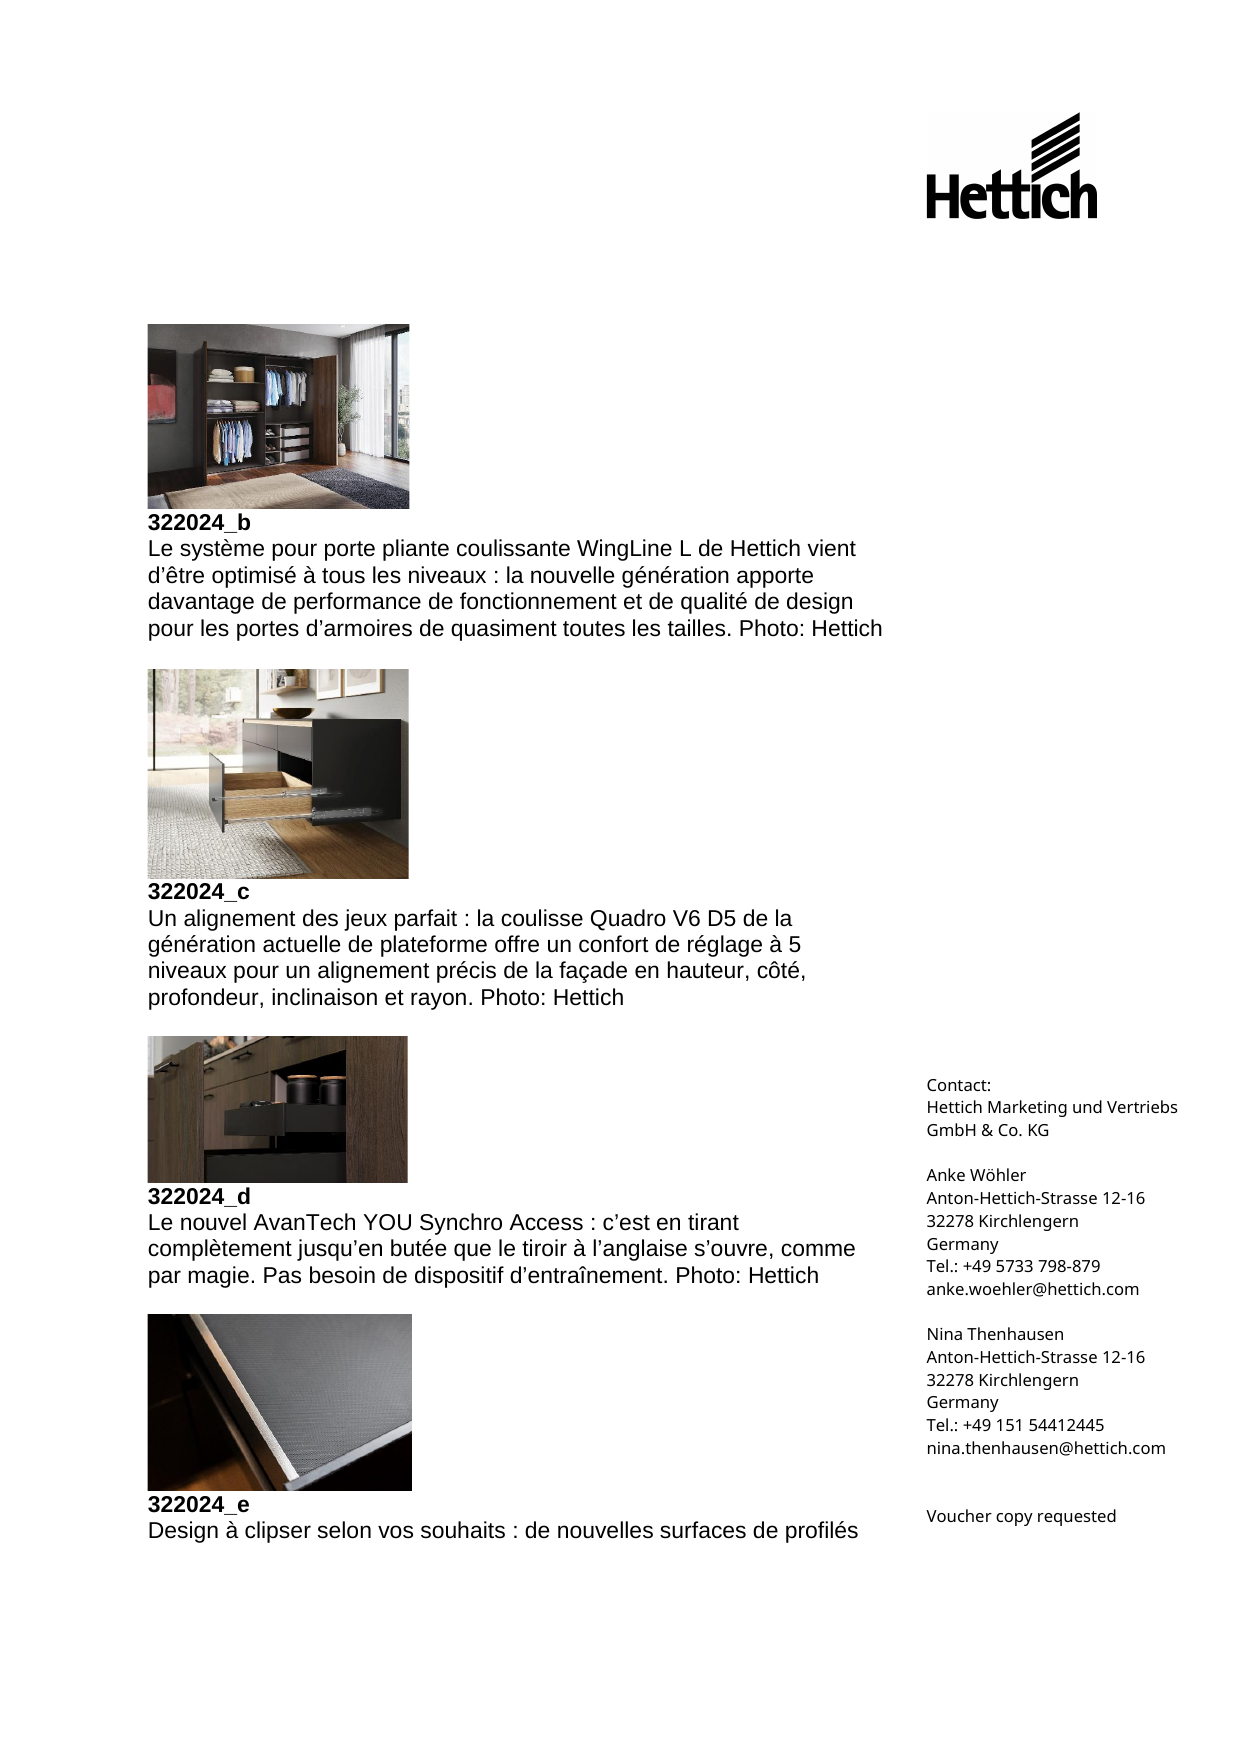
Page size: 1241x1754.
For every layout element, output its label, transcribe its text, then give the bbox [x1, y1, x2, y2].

picture [147, 1314, 412, 1491]
picture [926, 112, 1097, 219]
text Le nouvel AvanTech YOU Synchro Access : c’est en tirant complètement jusqu’en butée que le tiroir à l’anglaise s’ouvre, comme par magie. Pas besoin de dispositif d’entraînement. Photo: Hettich [148, 1209, 886, 1288]
text 322024_c [148, 878, 886, 905]
text 322024_d [148, 1183, 886, 1209]
text Le système pour porte pliante coulissante WingLine L de Hettich vient d’être optimisé à tous les niveaux : la nouvelle génération apporte davantage de performance de fonctionnement et de qualité de design pour les portes d’armoires de quasiment toutes les tailles. Photo: Hettich [148, 535, 886, 641]
picture [147, 1036, 408, 1183]
text Un alignement des jeux parfait : la coulisse Quadro V6 D5 de la génération actuelle de plateforme offre un confort de réglage à 5 niveaux pour un alignement précis de la façade en hauteur, côté, profondeur, inclinaison et rayon. Photo: Hettich [148, 905, 886, 1010]
picture [147, 324, 410, 509]
picture [147, 669, 409, 879]
text 322024_b [148, 509, 886, 535]
